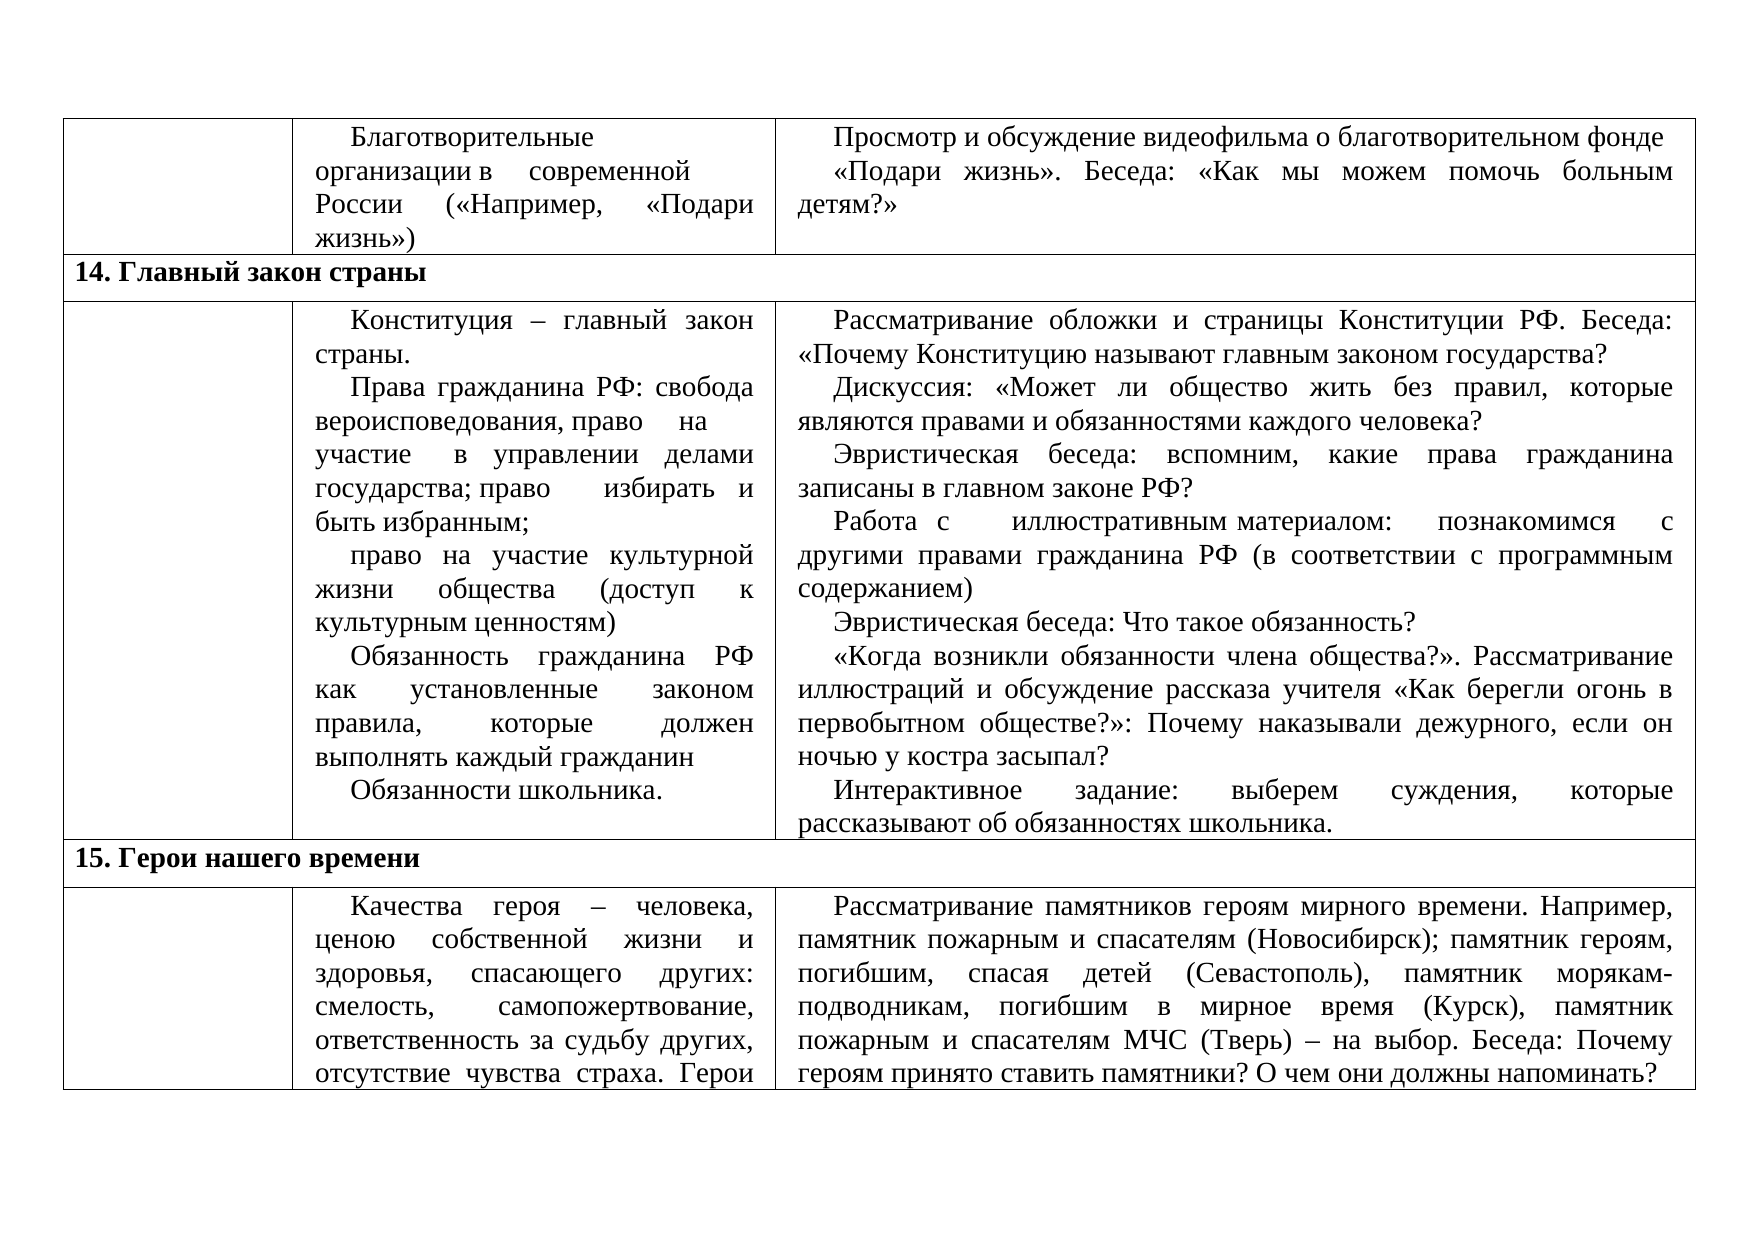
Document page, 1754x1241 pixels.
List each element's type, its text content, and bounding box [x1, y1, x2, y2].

table_cell [64, 302, 292, 839]
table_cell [293, 888, 775, 1089]
table_cell Конституция – главный закон страны. Права гражданина РФ: свобода вероисповедования, право на участие в управлении делами государства; право избирать и быть избранным; право на участие культурной жизни общества (доступ к культурным ценностям) Обязанность гражданина РФ как установленные законом правила, которые должен выполнять каждый гражданин Обязанности школьника. [293, 302, 775, 839]
table_cell [64, 119, 292, 253]
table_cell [293, 119, 775, 253]
table_cell 15. Герои нашего времени [64, 840, 1695, 887]
table_cell [64, 888, 292, 1089]
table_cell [776, 888, 1695, 1089]
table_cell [776, 119, 1695, 253]
table_cell Рассматривание обложки и страницы Конституции РФ. Беседа: «Почему Конституцию называют главным законом государства? Дискуссия: «Может ли общество жить без правил, которые являются правами и обязанностями каждого человека? Эвристическая беседа: вспомним, какие права гражданина записаны в главном законе РФ? Работа с иллюстративным материалом: познакомимся с другими правами гражданина РФ (в соответствии с программным содержанием) Эвристическая беседа: Что такое обязанность? «Когда возникли обязанности члена общества?». Рассматривание иллюстраций и обсуждение рассказа учителя «Как берегли огонь в первобытном обществе?»: Почему наказывали дежурного, если он ночью у костра засыпал? Интерактивное задание: выберем суждения, которые рассказывают об обязанностях школьника. [776, 302, 1695, 839]
table_cell 14. Главный закон страны [64, 255, 1695, 301]
